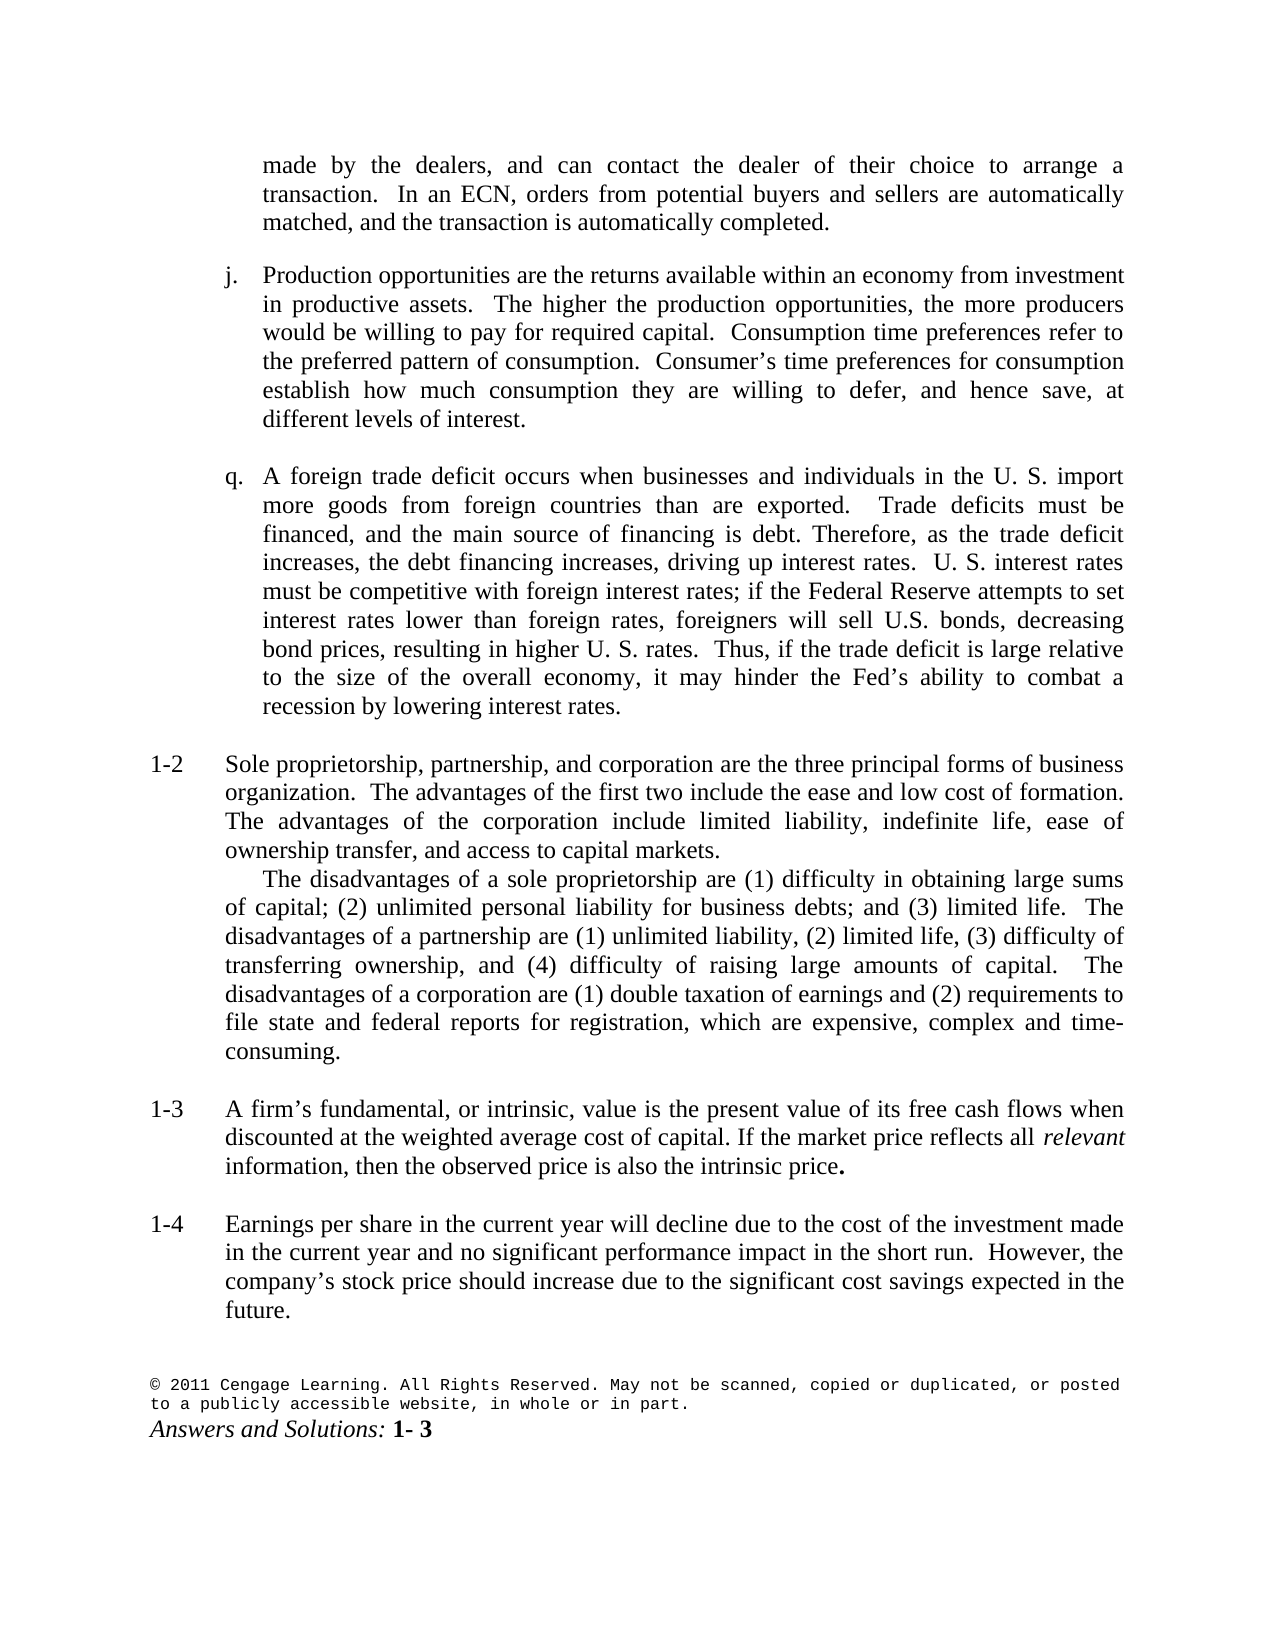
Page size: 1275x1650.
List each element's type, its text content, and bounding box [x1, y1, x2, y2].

text j. Production opportunities are the returns available within an economy from investment in productive assets. The higher the production opportunities, the more producers would be willing to pay for required capital. Consumption time preferences refer to the preferred pattern of consumption. Consumer’s time preferences for consumption establish how much consumption they are willing to defer, and hence save, at different levels of interest. [225, 260, 1125, 432]
text 1-3 A firm’s fundamental, or intrinsic, value is the present value of its free cash flows when discounted at the weighted average cost of capital. If the market price reflects all relevant information, then the observed price is also the intrinsic price. [150, 1094, 1125, 1180]
text The disadvantages of a sole proprietorship are (1) difficulty in obtaining large sums of capital; (2) unlimited personal liability for business debts; and (3) limited life. The disadvantages of a partnership are (1) unlimited liability, (2) limited life, (3) difficulty of transferring ownership, and (4) difficulty of raising large amounts of capital. The disadvantages of a corporation are (1) double taxation of earnings and (2) requirements to file state and federal reports for registration, which are expensive, complex and time-consuming. [225, 864, 1125, 1065]
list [225, 150, 1125, 236]
text 1-2 Sole proprietorship, partnership, and corporation are the three principal forms of business organization. The advantages of the first two include the ease and low cost of formation. The advantages of the corporation include limited liability, indefinite life, ease of ownership transfer, and access to capital markets. [150, 749, 1125, 864]
text q. A foreign trade deficit occurs when businesses and individuals in the import more goods from foreign countries than are exported. Trade deficits must be financed, and the main source of financing is debt. Therefore, as the trade deficit increases, the debt financing increases, driving up interest rates. interest rates must be competitive with foreign interest rates; if the Federal Reserve attempts to set interest rates lower than foreign rates, foreigners will sell bonds, decreasing bond prices, resulting in higher rates. Thus, if the trade deficit is large relative to the size of the overall economy, it may hinder the Fed’s ability to combat a recession by lowering interest rates. [225, 461, 1125, 720]
text 1-4 Earnings per share in the current year will decline due to the cost of the investment made in the current year and no significant performance impact in the short run. However, the company’s stock price should increase due to the significant cost savings expected in the future. [150, 1209, 1125, 1324]
